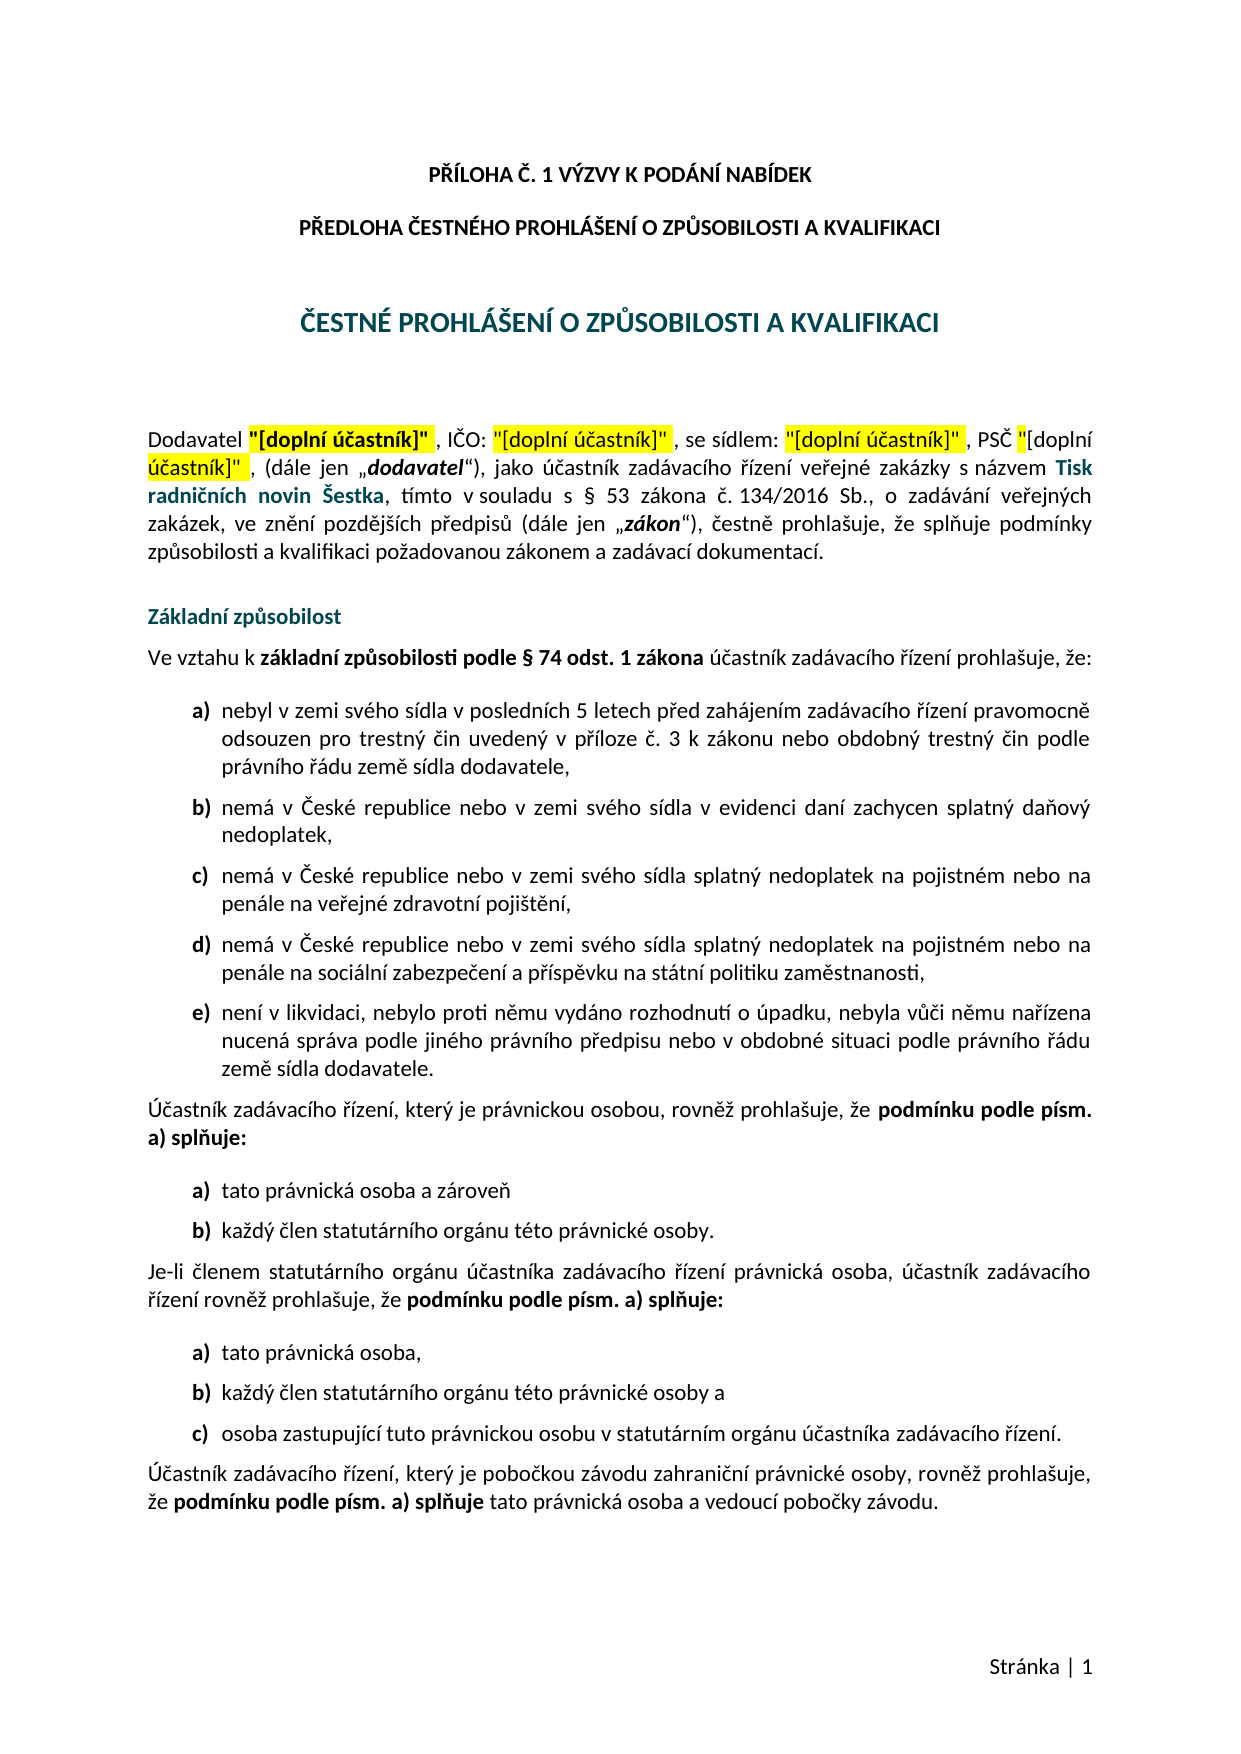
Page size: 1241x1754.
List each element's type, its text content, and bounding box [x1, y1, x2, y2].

text PŘÍLOHA Č. 1 VÝZVY K PODÁNÍ NABÍDEK [148, 160, 1093, 188]
list tato právnická osoba, [192, 1338, 1093, 1366]
list nemá v České republice nebo v zemi svého sídla v evidenci daní zachycen splatný daňový nedoplatek, [192, 793, 1093, 849]
list není v likvidaci, nebylo proti němu vydáno rozhodnutí o úpadku, nebyla vůči němu nařízena nucená správa podle jiného právního předpisu nebo v obdobné situaci podle právního řádu země sídla dodavatele. [192, 998, 1093, 1082]
text Účastník zadávacího řízení, který je právnickou osobou, rovněž prohlašuje, že podmínku podle písm. a) splňuje: [148, 1095, 1093, 1151]
text Účastník zadávacího řízení, který je pobočkou závodu zahraniční právnické osoby, rovněž prohlašuje, že podmínku podle písm. a) splňuje tato právnická osoba a vedoucí pobočky závodu. [148, 1459, 1093, 1516]
text PŘEDLOHA ČESTNÉHO PROHLÁŠENÍ O ZPŮSOBILOSTI A KVALIFIKACI [148, 213, 1093, 241]
list každý člen statutárního orgánu této právnické osoby. [192, 1216, 1093, 1244]
list osoba zastupující tuto právnickou osobu v statutárním orgánu účastníka zadávacího řízení. [192, 1419, 1093, 1447]
list nebyl v zemi svého sídla v posledních 5 letech před zahájením zadávacího řízení pravomocně odsouzen pro trestný čin uvedený v příloze č. 3 k zákonu nebo obdobný trestný čin podle právního řádu země sídla dodavatele, [192, 696, 1093, 780]
text Ve vztahu k základní způsobilosti podle § 74 odst. 1 zákona účastník zadávacího řízení prohlašuje, že: [148, 643, 1093, 671]
text Základní způsobilost [148, 602, 1093, 631]
text Je-li členem statutárního orgánu účastníka zadávacího řízení právnická osoba, účastník zadávacího řízení rovněž prohlašuje, že podmínku podle písm. a) splňuje: [148, 1257, 1093, 1313]
list každý člen statutárního orgánu této právnické osoby a [192, 1378, 1093, 1406]
list nemá v České republice nebo v zemi svého sídla splatný nedoplatek na pojistném nebo na penále na veřejné zdravotní pojištění, [192, 861, 1093, 917]
list tato právnická osoba a zároveň [192, 1176, 1093, 1204]
text Dodavatel , IČO: , se sídlem: , PSČ , (dále jen „dodavatel“), jako účastník zadávacího řízení veřejné zakázky s názvem Tisk radničních novin Šestka, tímto v souladu s § 53 zákona č. 134/2016 Sb., o zadávání veřejných zakázek, ve znění pozdějších předpisů (dále jen „zákon“), čestně prohlašuje, že splňuje podmínky způsobilosti a kvalifikaci požadovanou zákonem a zadávací dokumentací. [148, 425, 1093, 565]
list nemá v České republice nebo v zemi svého sídla splatný nedoplatek na pojistném nebo na penále na sociální zabezpečení a příspěvku na státní politiku zaměstnanosti, [192, 930, 1093, 986]
text ČESTNÉ PROHLÁŠENÍ O ZPŮSOBILOSTI A KVALIFIKACI [148, 304, 1093, 339]
